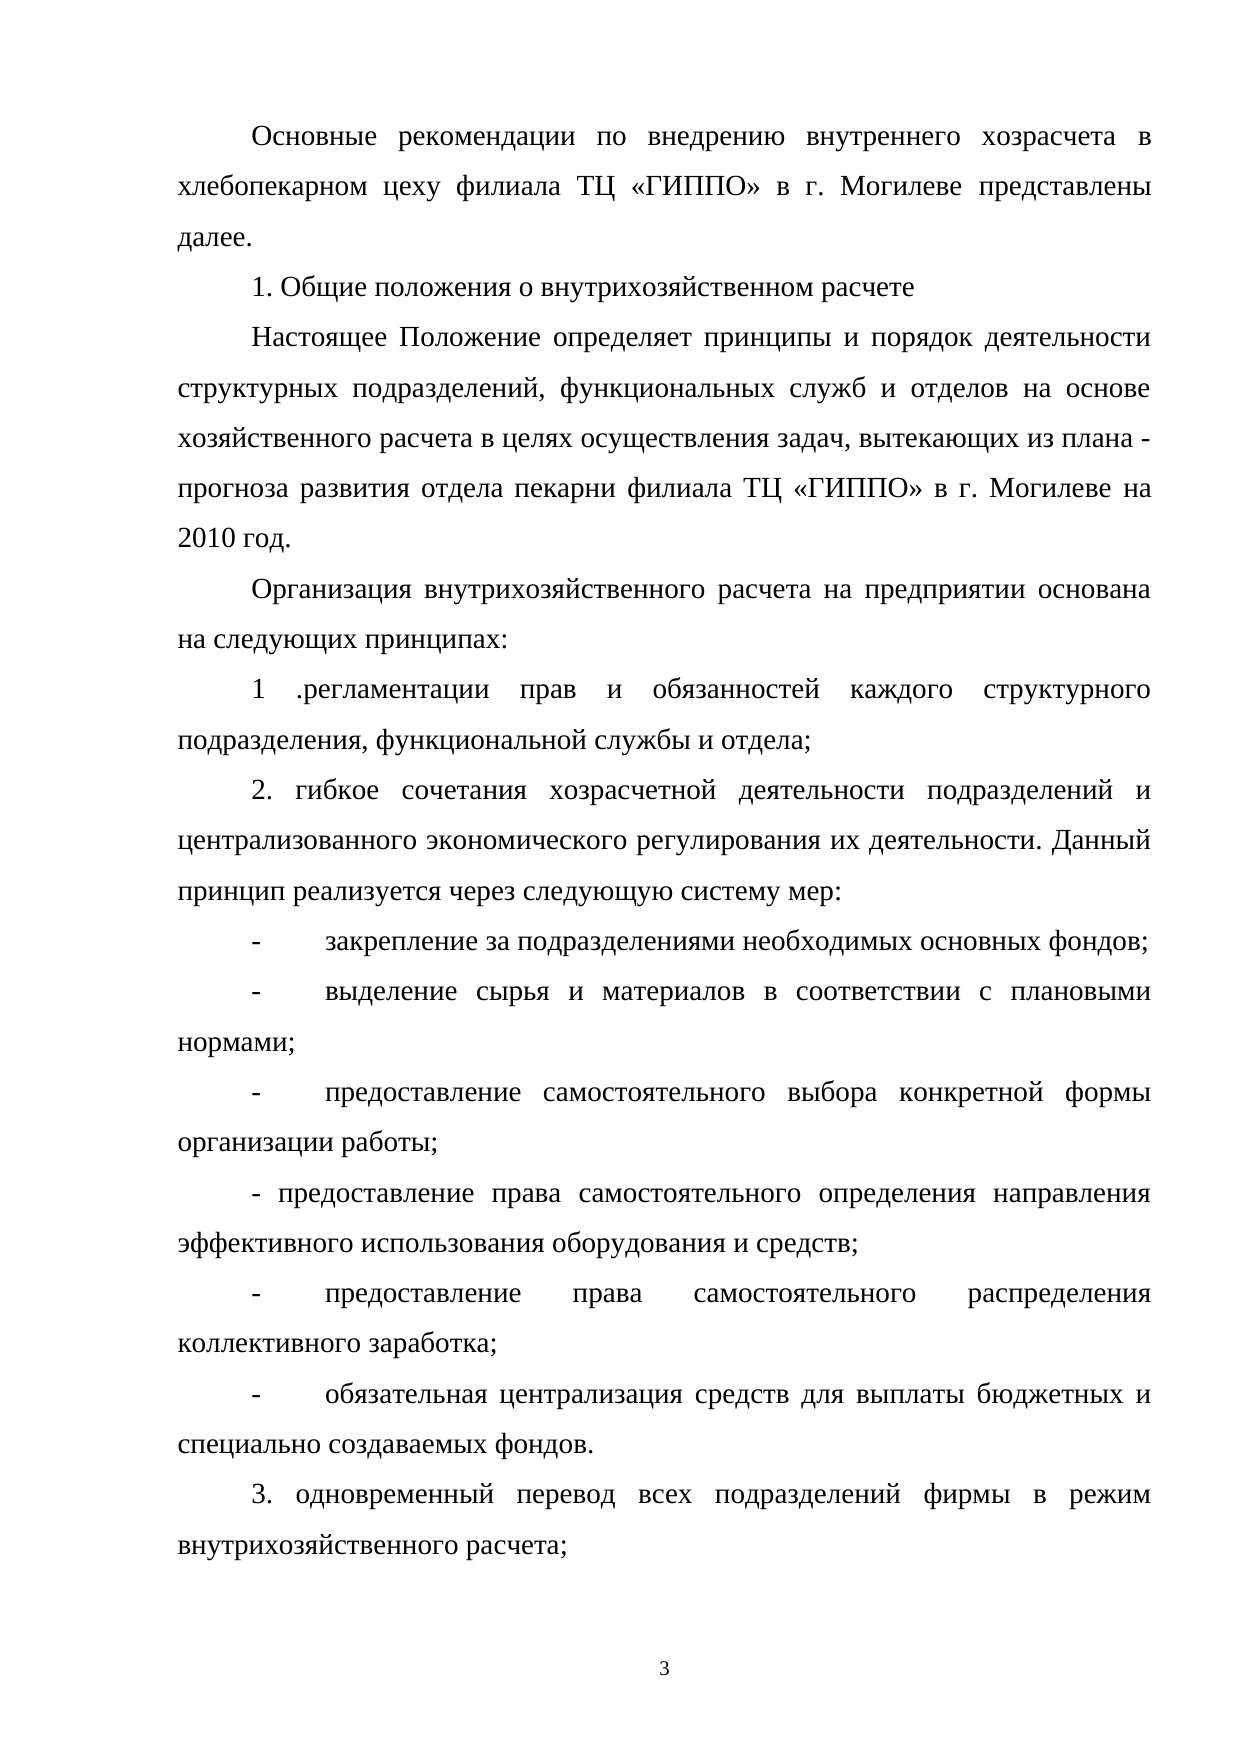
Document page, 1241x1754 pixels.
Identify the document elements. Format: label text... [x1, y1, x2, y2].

text Настоящее Положение определяет принципы и порядок деятельности структурных подразделений, функциональных служб и отделов на основе хозяйственного расчета в целях осуществления задач, вытекающих из плана -прогноза развития отдела пекарни филиала ТЦ «ГИППО» в г. Могилеве на 2010 год. [177, 319, 1152, 554]
text - предоставление самостоятельного выбора конкретной формы организации работы; [177, 1074, 1152, 1158]
text 1 .регламентации прав и обязанностей каждого структурного подразделения, функциональной службы и отдела; [177, 672, 1152, 755]
text - предоставление права самостоятельного определения направления эффективного использования оборудования и средств; [177, 1175, 1152, 1258]
list закрепление за подразделениями необходимых основных фондов; [177, 923, 1152, 957]
list выделение сырья и материалов в соответствии с плановыми нормами; [177, 973, 1152, 1057]
text 1. Общие положения о внутрихозяйственном расчете [177, 269, 1152, 303]
text - предоставление права самостоятельного распределения коллективного заработка; [177, 1275, 1152, 1359]
text Основные рекомендации по внедрению внутреннего хозрасчета в хлебопекарном цеху филиала ТЦ «ГИППО» в г. Могилеве представлены далее. [177, 118, 1152, 252]
text 2. гибкое сочетания хозрасчетной деятельности подразделений и централизованного экономического регулирования их деятельности. Данный принцип реализуется через следующую систему мер: [177, 772, 1152, 906]
text Организация внутрихозяйственного расчета на предприятии основана на следующих принципах: [177, 571, 1152, 655]
text - обязательная централизация средств для выплаты бюджетных и специально создаваемых фондов. [177, 1376, 1152, 1460]
text 3. одновременный перевод всех подразделений фирмы в режим внутрихозяйственного расчета; [177, 1477, 1152, 1560]
